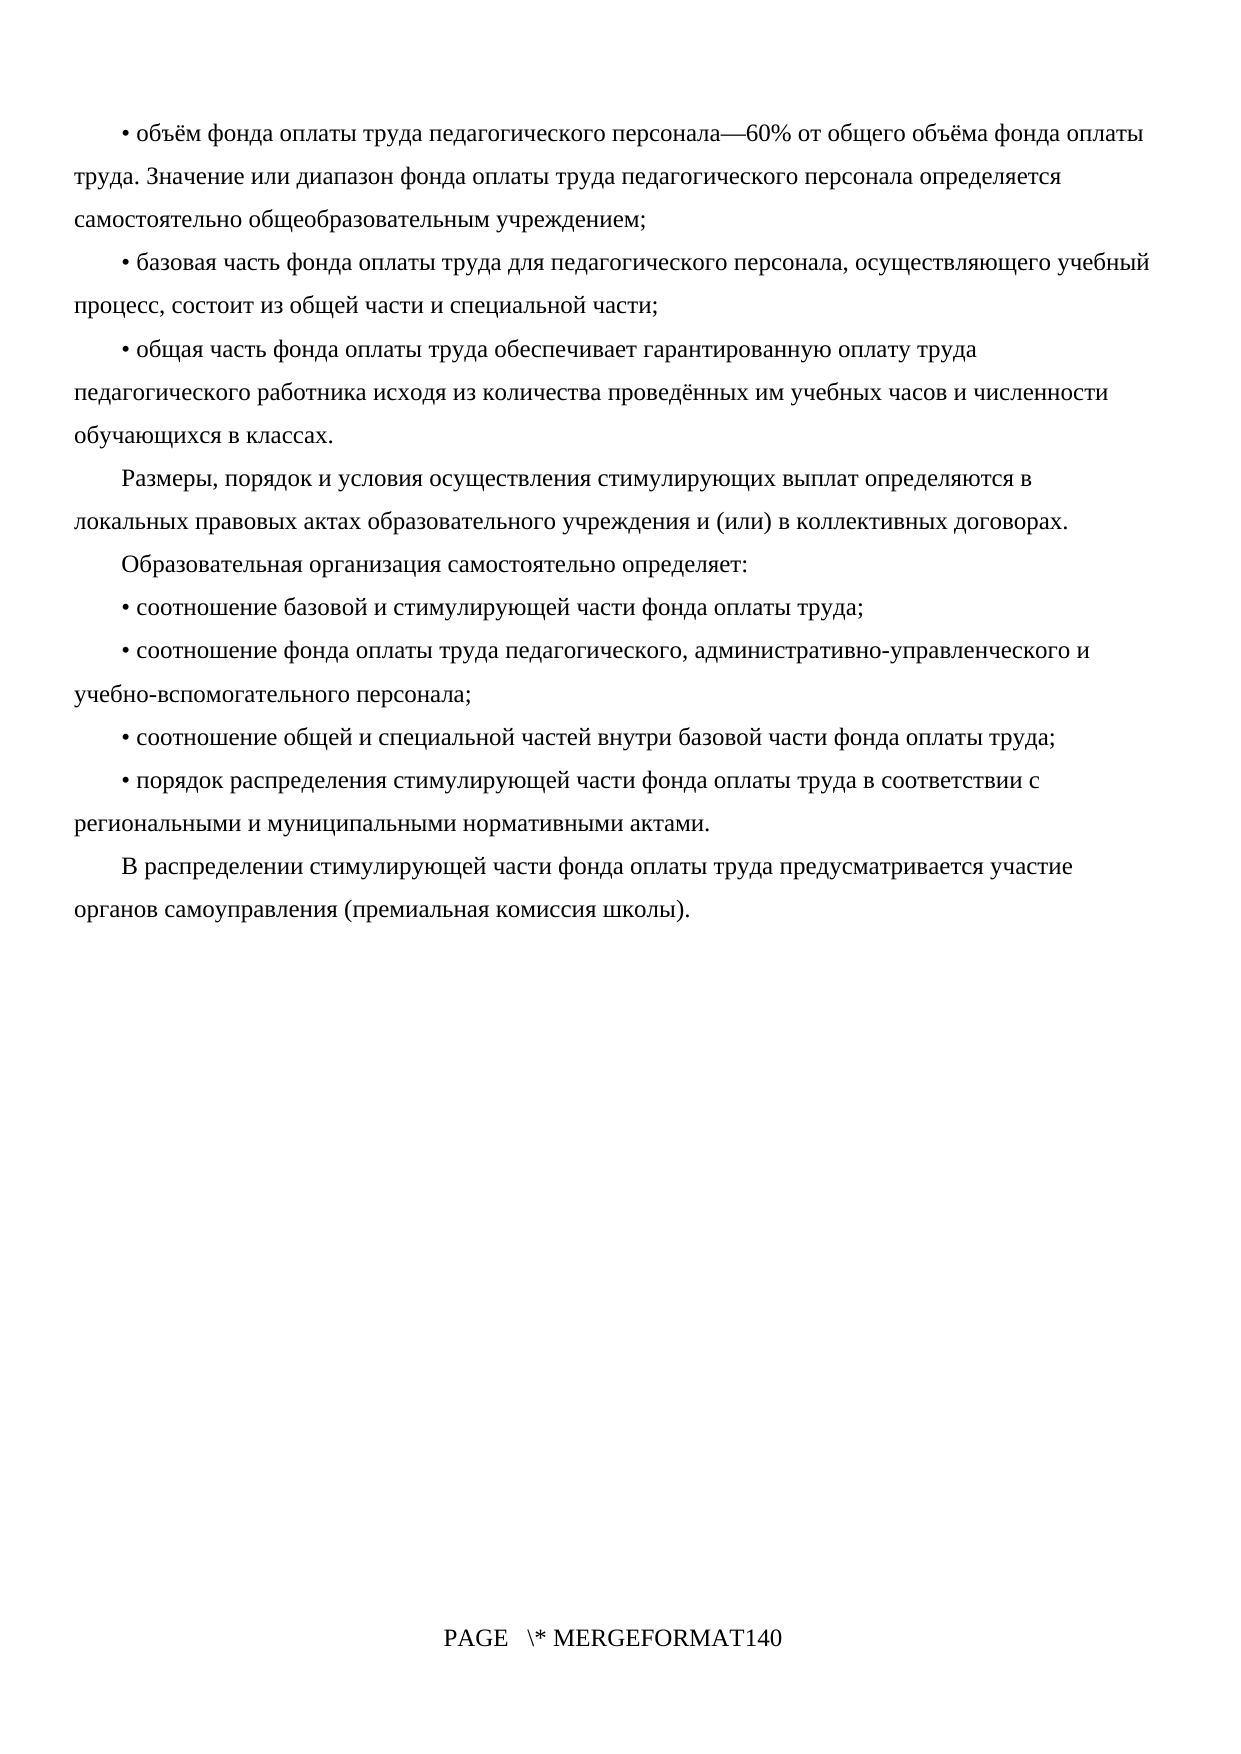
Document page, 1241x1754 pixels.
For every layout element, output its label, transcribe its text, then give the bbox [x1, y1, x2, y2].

text Образовательная организация самостоятельно определяет: [74, 549, 1152, 578]
text • соотношение базовой и стимулирующей части фонда оплаты труда; [74, 592, 1152, 621]
text В распределении стимулирующей части фонда оплаты труда предусматривается участие органов самоуправления (премиальная комиссия школы). [74, 851, 1152, 923]
text • объём фонда оплаты труда педагогического персонала—60% от общего объёма фонда оплаты труда. Значение или диапазон фонда оплаты труда педагогического персонала определяется самостоятельно общеобразовательным учреждением; [74, 118, 1152, 233]
text Размеры, порядок и условия осуществления стимулирующих выплат определяются в локальных правовых актах образовательного учреждения и (или) в коллективных договорах. [74, 463, 1152, 535]
text • соотношение общей и специальной частей внутри базовой части фонда оплаты труда; [74, 722, 1152, 751]
text • порядок распределения стимулирующей части фонда оплаты труда в соответствии с региональными и муниципальными нормативными актами. [74, 765, 1152, 837]
text • соотношение фонда оплаты труда педагогического, административно-управленческого и учебно-вспомогательного персонала; [74, 636, 1152, 707]
text • общая часть фонда оплаты труда обеспечивает гарантированную оплату труда педагогического работника исходя из количества проведённых им учебных часов и численности обучающихся в классах. [74, 334, 1152, 449]
text • базовая часть фонда оплаты труда для педагогического персонала, осуществляющего учебный процесс, состоит из общей части и специальной части; [74, 247, 1152, 319]
